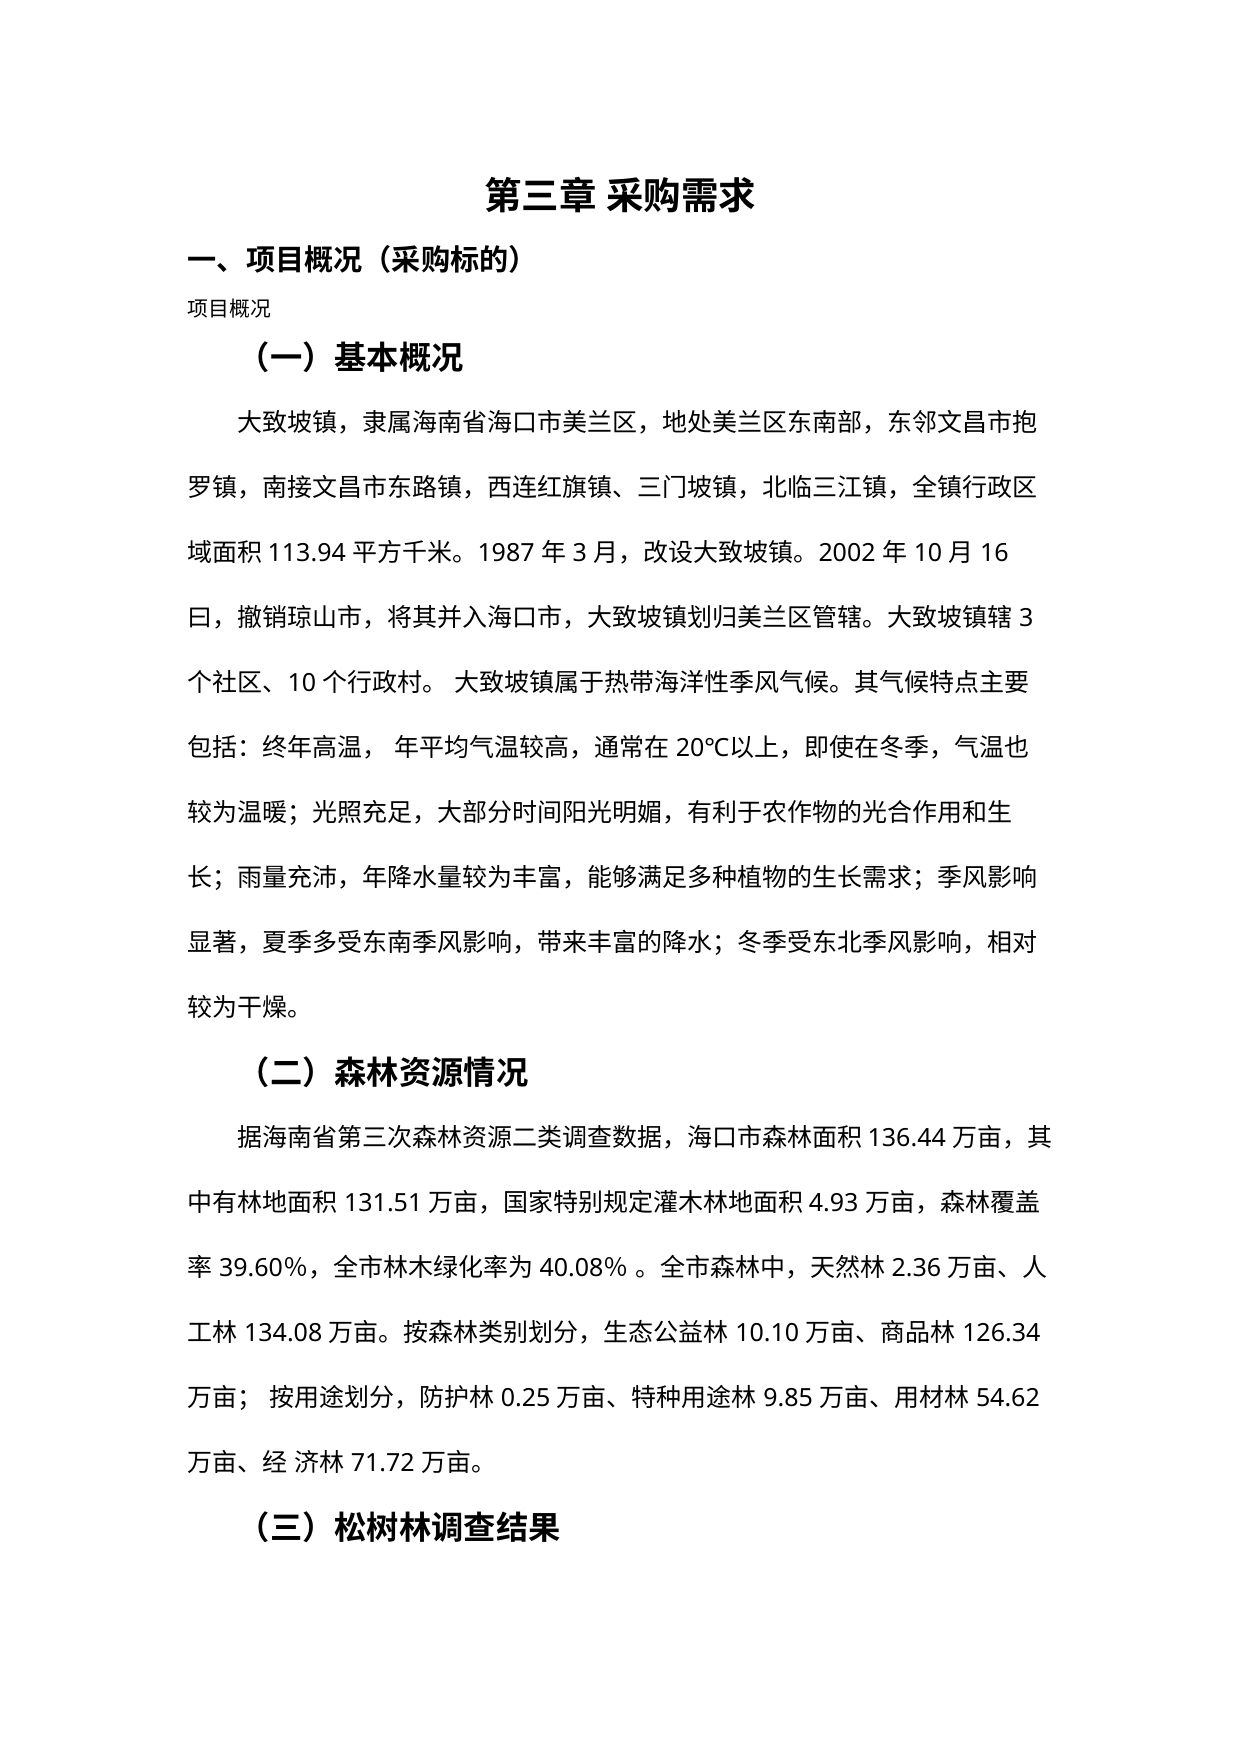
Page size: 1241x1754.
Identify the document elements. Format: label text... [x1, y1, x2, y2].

text 大致坡镇，隶属海南省海口市美兰区，地处美兰区东南部，东邻文昌市抱罗镇，南接文昌市东路镇，西连红旗镇、三门坡镇，北临三江镇，全镇行政区域面积113.94 平方千米。1987 年 3 月，改设大致坡镇。2002 年 10 月 16 曰，撤销琼山市，将其并入海口市，大致坡镇划归美兰区管辖。大致坡镇辖 3 个社区、10 个行政村。 大致坡镇属于热带海洋性季风气候。其气候特点主要包括：终年高温， 年平均气温较高，通常在 20℃以上，即使在冬季，气温也较为温暖；光照充足，大部分时间阳光明媚，有利于农作物的光合作用和生长；雨量充沛，年降水量较为丰富，能够满足多种植物的生长需求；季风影响显著，夏季多受东南季风影响，带来丰富的降水；冬季受东北季风影响，相对较为干燥。 [187, 389, 1053, 1039]
text 一、项目概况（采购标的） [187, 227, 1053, 292]
text （一）基本概况 [187, 324, 1053, 389]
text 项目概况 [187, 292, 1053, 324]
text 第三章 采购需求 [187, 162, 1053, 227]
text （三）松树林调查结果 [187, 1494, 1053, 1559]
text 据海南省第三次森林资源二类调查数据，海口市森林面积136.44 万亩，其中有林地面积 131.51 万亩，国家特别规定灌木林地面积4.93 万亩，森林覆盖率 39.60％，全市林木绿化率为 40.08％ 。全市森林中，天然林 2.36 万亩、人工林 134.08 万亩。按森林类别划分，生态公益林 10.10 万亩、商品林 126.34 万亩； 按用途划分，防护林 0.25 万亩、特种用途林 9.85 万亩、用材林 54.62 万亩、经 济林 71.72 万亩。 [187, 1104, 1053, 1494]
text （二）森林资源情况 [187, 1039, 1053, 1104]
